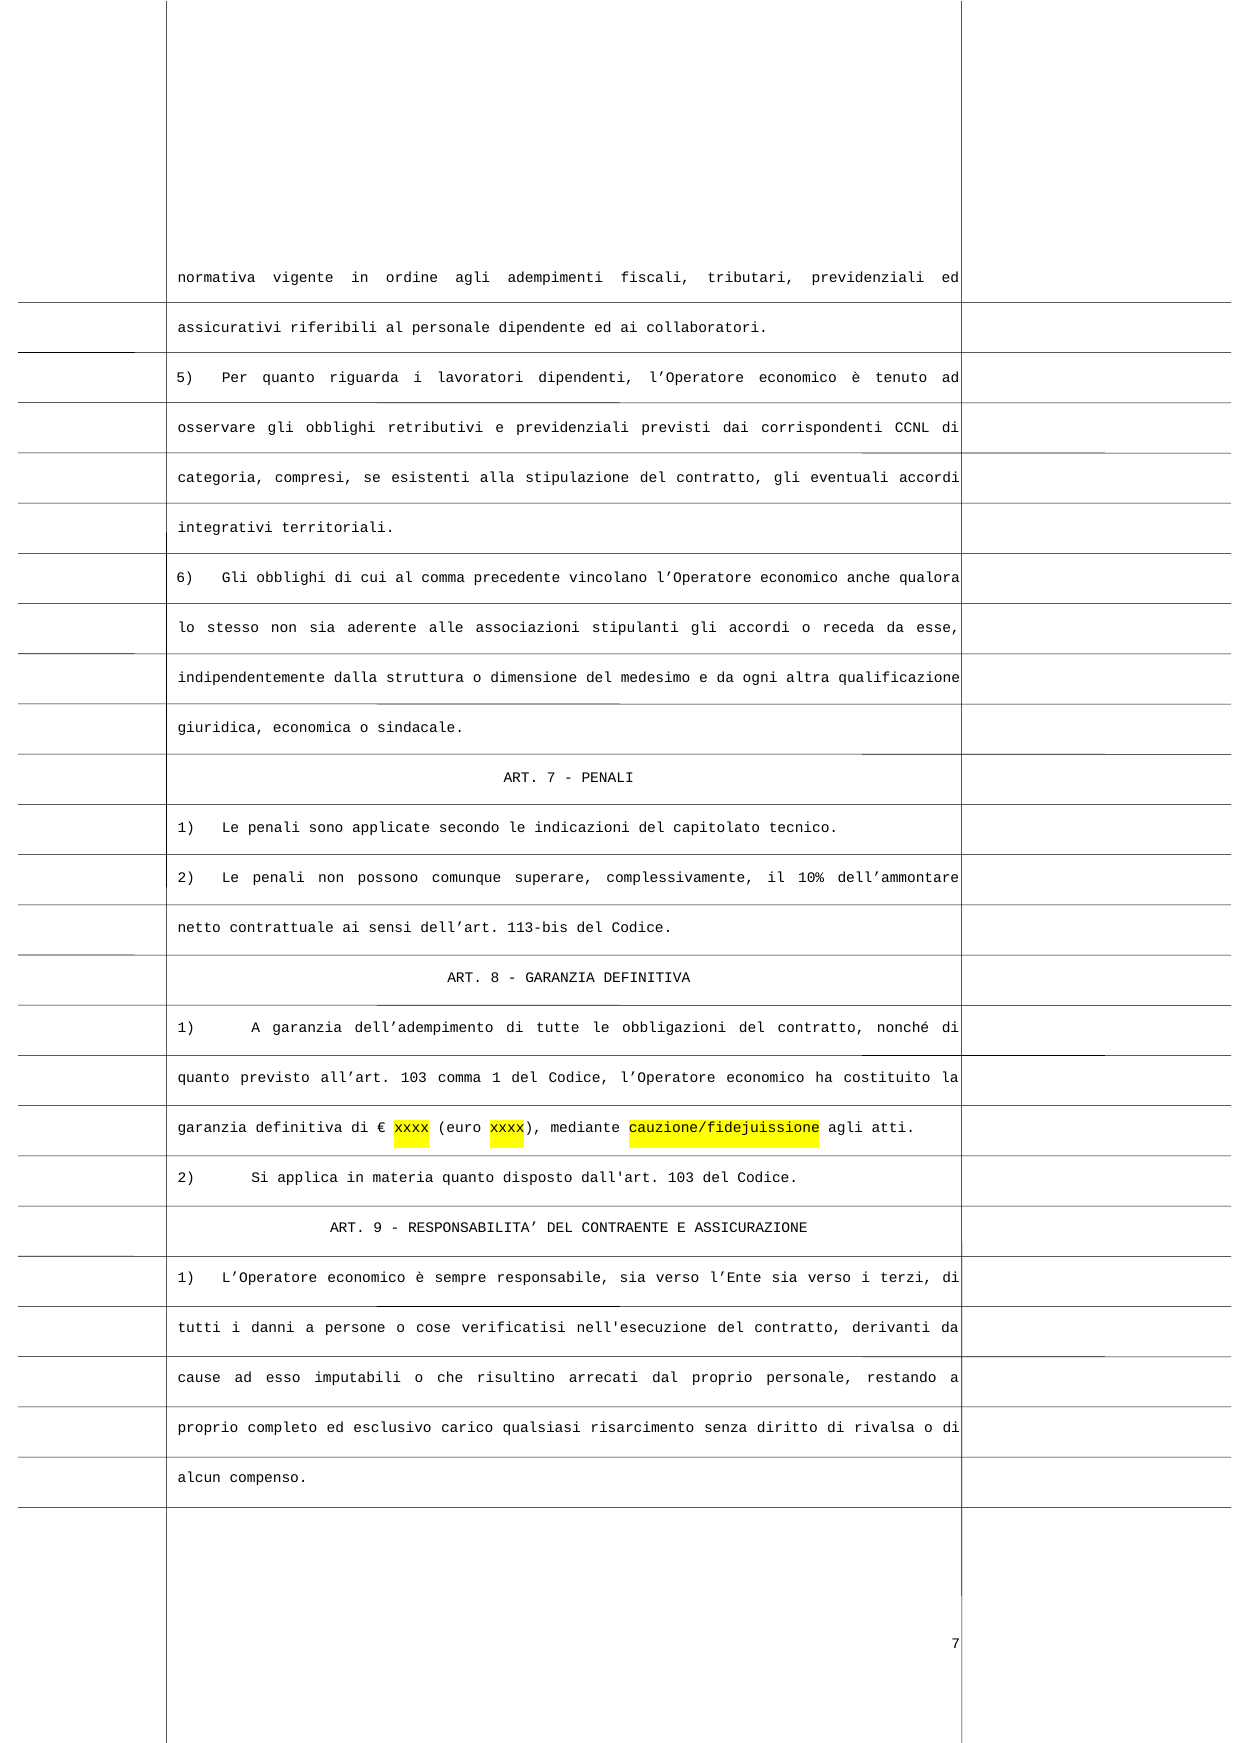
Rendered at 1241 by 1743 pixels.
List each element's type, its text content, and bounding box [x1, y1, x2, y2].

list 2) Le penali non possono comunque superare, complessivamente, il 10% dell’ammontare netto contrattuale ai sensi dell’art. 113-bis del Codice. [177, 851, 960, 951]
list ART. 7 - PENALI [177, 751, 960, 801]
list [176, 251, 960, 351]
list ART. 8 - GARANZIA DEFINITIVA [177, 951, 960, 1001]
list Gli obblighi di cui al comma precedente vincolano l’Operatore economico anche qualora lo stesso non sia aderente alle associazioni stipulanti gli accordi o receda da esse, indipendentemente dalla struttura o dimensione del medesimo e da ogni altra qualificazione giuridica, economica o sindacale. [176, 551, 960, 751]
list 1) Le penali sono applicate secondo le indicazioni del capitolato tecnico. [177, 801, 960, 851]
list ART. 9 - RESPONSABILITA’ DEL CONTRAENTE E ASSICURAZIONE [177, 1201, 960, 1251]
list 1) A garanzia dell’adempimento di tutte le obbligazioni del contratto, nonché di quanto previsto all’art. 103 comma 1 del Codice, l’Operatore economico ha costituito la garanzia definitiva di € xxxx (euro xxxx), mediante cauzione/fidejuissione agli atti. [177, 1001, 960, 1151]
list 1) L’Operatore economico è sempre responsabile, sia verso l’Ente sia verso i terzi, di tutti i danni a persone o cose verificatisi nell'esecuzione del contratto, derivanti da cause ad esso imputabili o che risultino arrecati dal proprio personale, restando a proprio completo ed esclusivo carico qualsiasi risarcimento senza diritto di rivalsa o di alcun compenso. [177, 1251, 960, 1501]
list Per quanto riguarda i lavoratori dipendenti, l’Operatore economico è tenuto ad osservare gli obblighi retributivi e previdenziali previsti dai corrispondenti CCNL di categoria, compresi, se esistenti alla stipulazione del contratto, gli eventuali accordi integrativi territoriali. [176, 351, 960, 551]
list 2) Si applica in materia quanto disposto dall'art. 103 del Codice. [177, 1151, 960, 1201]
